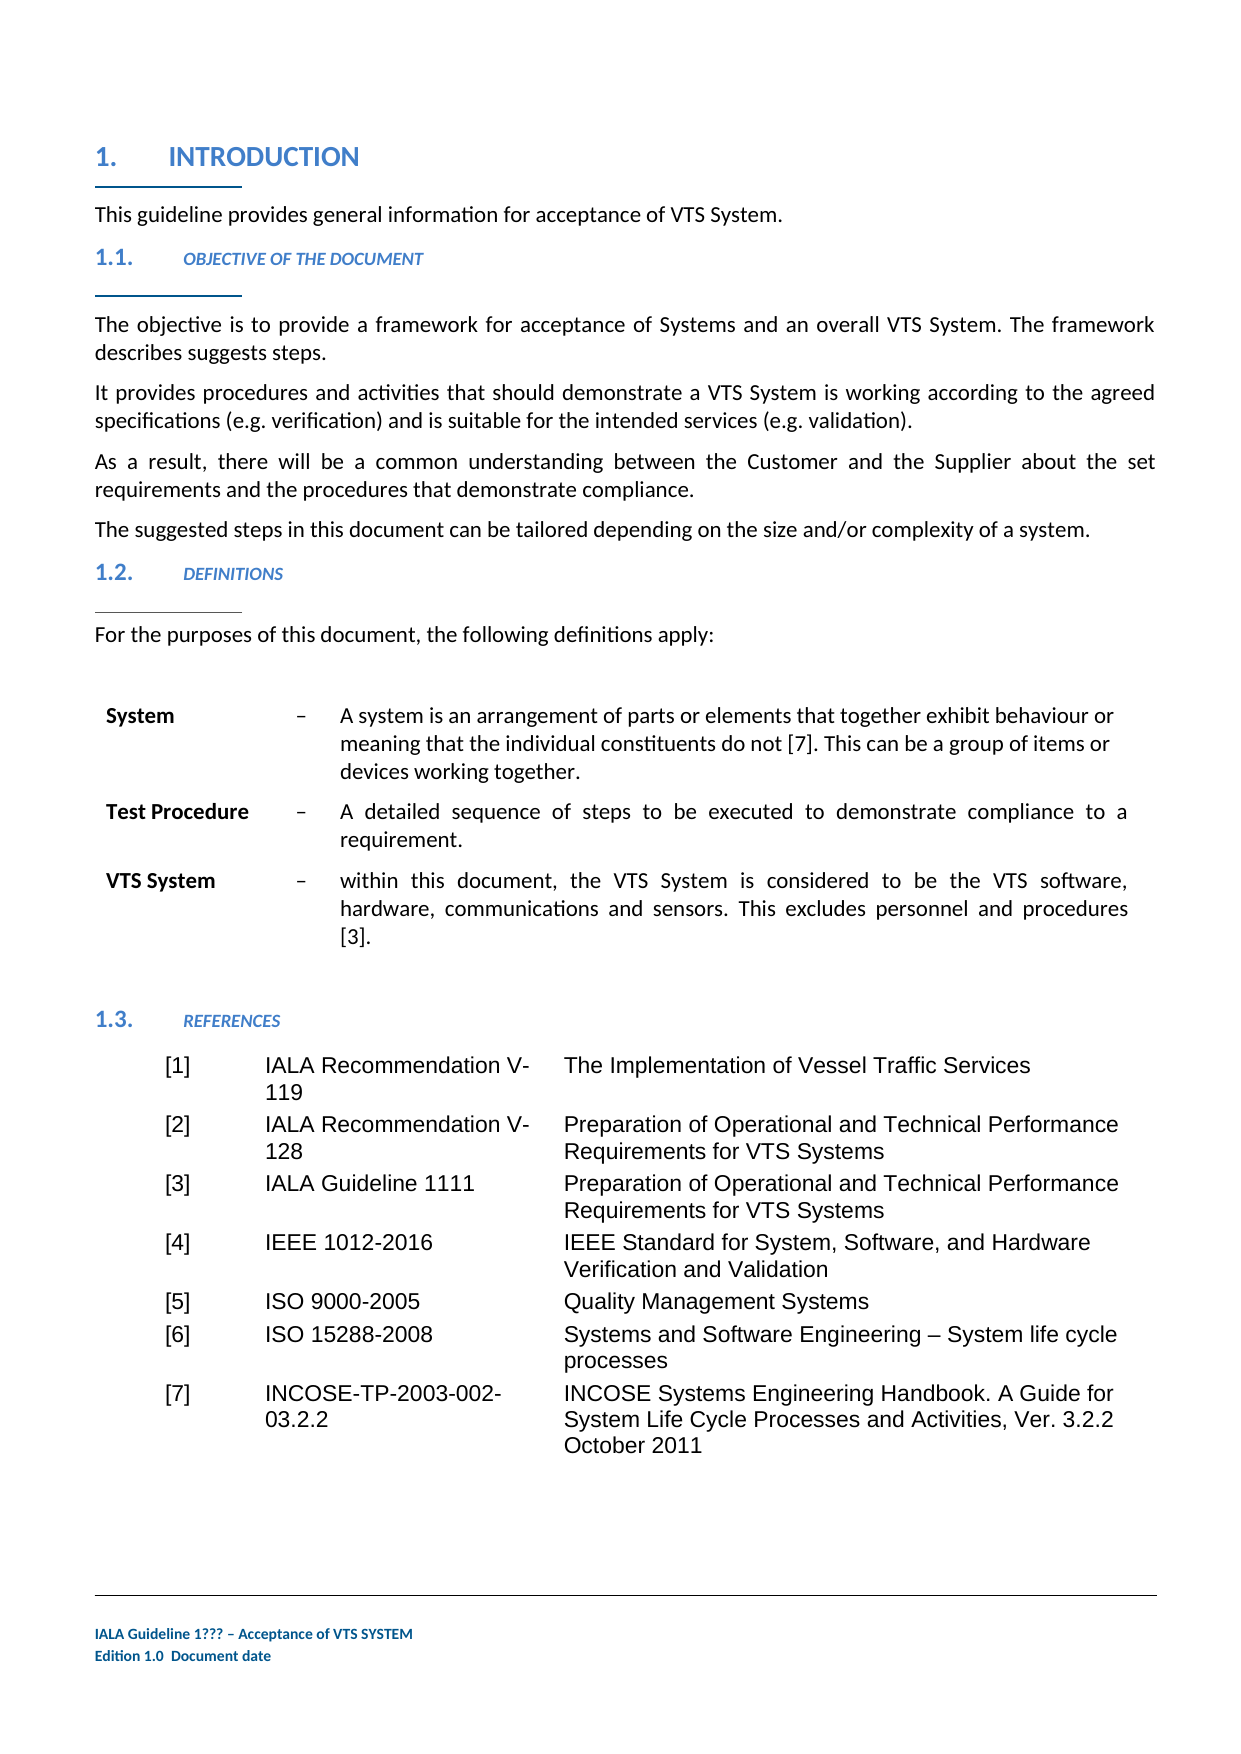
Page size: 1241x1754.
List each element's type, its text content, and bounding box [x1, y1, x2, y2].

table_cell [6] [154, 1315, 253, 1373]
text The objective is to provide a framework for acceptance of Systems and an overall VTS System. The framework describes suggests steps. [94, 310, 1157, 366]
table_cell ISO 9000-2005 [254, 1282, 552, 1314]
table_header A system is an arrangement of parts or elements that together exhibit behaviour or meaning that the individual constituents do not [7]. This can be a group of items or devices working together. [329, 701, 1141, 797]
table_cell IEEE 1012-2016 [254, 1223, 552, 1282]
text As a result, there will be a common understanding between the Customer and the Supplier about the set requirements and the procedures that demonstrate compliance. [94, 447, 1157, 503]
table_cell [7] [154, 1374, 253, 1459]
list For the purposes of this document, the following definitions apply: [94, 620, 1157, 648]
table_cell [5] [154, 1282, 253, 1314]
table_header The Implementation of Vessel Traffic Services [552, 1046, 1143, 1105]
table_header System [95, 701, 284, 797]
table_cell Quality Management Systems [552, 1282, 1143, 1314]
table_cell [3] [154, 1164, 253, 1223]
text The suggested steps in this document can be tailored depending on the size and/or complexity of a system. [94, 515, 1157, 543]
table_cell ISO 15288-2008 [254, 1315, 552, 1373]
table_cell within this document, the VTS System is considered to be the VTS software, hardware, communications and sensors. This excludes personnel and procedures [3]. [329, 866, 1141, 962]
table_cell Systems and Software Engineering – System life cycle processes [552, 1315, 1143, 1373]
table_cell INCOSE Systems Engineering Handbook. A Guide for System Life Cycle Processes and Activities, Ver. 3.2.2 October 2011 [552, 1374, 1143, 1459]
table_cell IEEE Standard for System, Software, and Hardware Verification and Validation [552, 1223, 1143, 1282]
text It provides procedures and activities that should demonstrate a VTS System is working according to the agreed specifications (e.g. verification) and is suitable for the intended services (e.g. validation). [94, 378, 1157, 434]
table_cell [2] [154, 1105, 253, 1164]
subtitle References [94, 1003, 1157, 1033]
table_cell IALA Guideline 1111 [254, 1164, 552, 1223]
table_header IALA Recommendation V-119 [254, 1046, 552, 1105]
table_cell Preparation of Operational and Technical Performance Requirements for VTS Systems [552, 1164, 1143, 1223]
table_cell – [284, 866, 328, 962]
table_cell VTS System [95, 866, 284, 962]
text This guideline provides general information for acceptance of VTS System. [94, 200, 1157, 228]
subtitle Objective of the Document [94, 241, 1157, 271]
table_cell Test Procedure [95, 798, 284, 866]
table_cell – [284, 798, 328, 866]
table_header – [284, 701, 328, 797]
table_cell [4] [154, 1223, 253, 1282]
table_cell INCOSE-TP-2003-002-03.2.2 [254, 1374, 552, 1459]
table_cell A detailed sequence of steps to be executed to demonstrate compliance to a requirement. [329, 798, 1141, 866]
table_header [1] [154, 1046, 253, 1105]
subtitle Definitions [94, 556, 1157, 586]
subtitle INTRODUCTION [94, 138, 1157, 174]
table_cell IALA Recommendation V-128 [254, 1105, 552, 1164]
table_cell Preparation of Operational and Technical Performance Requirements for VTS Systems [552, 1105, 1143, 1164]
